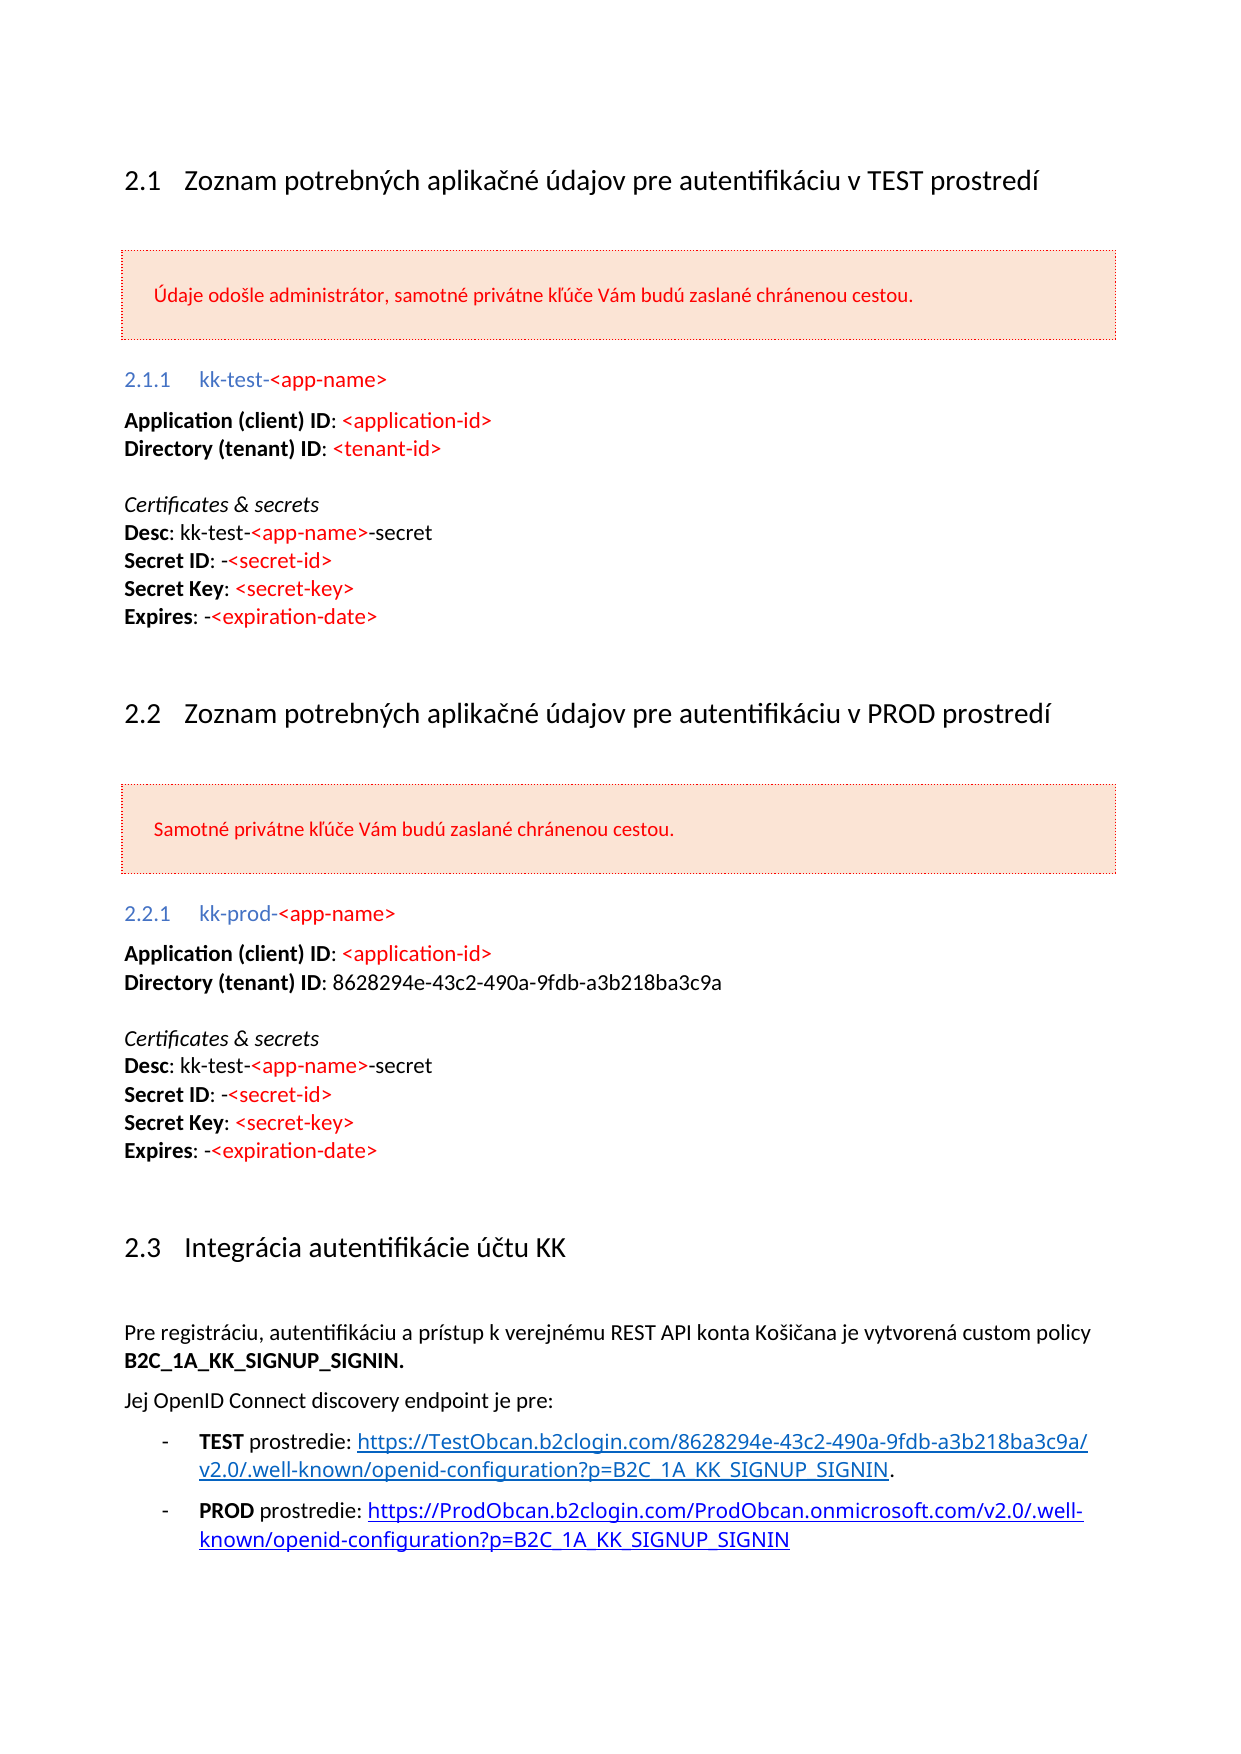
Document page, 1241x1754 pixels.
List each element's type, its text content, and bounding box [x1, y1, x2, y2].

subtitle kk-test-<app-name> [124, 365, 1152, 393]
text Jej OpenID Connect discovery endpoint je pre: [124, 1386, 1152, 1414]
text Secret Key: <secret-key> [124, 1108, 1152, 1136]
text Certificates & secrets [124, 490, 1152, 518]
text Directory (tenant) ID: <tenant-id> [124, 434, 1152, 462]
list TEST prostredie: https://TestObcan.b2clogin.com/8628294e-43c2-490a-9fdb-a3b218ba3c9a/v2.0/.well-known/openid-configuration?p=B2C_1A_KK_SIGNUP_SIGNIN. [889, 1427, 1152, 1484]
text Application (client) ID: <application-id> [124, 939, 1152, 968]
text Certificates & secrets [124, 1024, 1152, 1052]
text Expires: -<expiration-date> [124, 602, 1152, 630]
list PROD prostredie: https://ProdObcan.b2clogin.com/ProdObcan.onmicrosoft.com/v2.0/.well-known/openid-configuration?p=B2C_1A_KK_SIGNUP_SIGNIN [790, 1496, 1152, 1553]
text Desc: kk-test-<app-name>-secret [124, 1052, 1152, 1080]
text Directory (tenant) ID: 8628294e-43c2-490a-9fdb-a3b218ba3c9a [124, 968, 1152, 996]
list PROD prostredie: https://ProdObcan.b2clogin.com/ProdObcan.onmicrosoft.com/v2.0/.well-known/openid-configuration?p=B2C_1A_KK_SIGNUP_SIGNIN [162, 1496, 368, 1553]
subtitle Integrácia autentifikácie účtu KK [124, 1229, 1152, 1265]
text Expires: -<expiration-date> [124, 1136, 1152, 1164]
text Pre registráciu, autentifikáciu a prístup k verejnému REST API konta Košičana je vytvorená custom policy B2C_1A_KK_SIGNUP_SIGNIN. [124, 1318, 1152, 1374]
text Secret ID: -<secret-id> [124, 546, 1152, 574]
text Desc: kk-test-<app-name>-secret [124, 518, 1152, 546]
text Secret Key: <secret-key> [124, 574, 1152, 602]
text Secret ID: -<secret-id> [124, 1080, 1152, 1108]
text Údaje odošle administrátor, samotné privátne kľúče Vám budú zaslané chránenou cestou. [121, 250, 1116, 340]
subtitle Zoznam potrebných aplikačné údajov pre autentifikáciu v PROD prostredí [124, 695, 1152, 731]
text Samotné privátne kľúče Vám budú zaslané chránenou cestou. [121, 784, 1116, 874]
subtitle Zoznam potrebných aplikačné údajov pre autentifikáciu v TEST prostredí [124, 162, 1152, 197]
list TEST prostredie: https://TestObcan.b2clogin.com/8628294e-43c2-490a-9fdb-a3b218ba3c9a/v2.0/.well-known/openid-configuration?p=B2C_1A_KK_SIGNUP_SIGNIN. [162, 1427, 357, 1484]
text Application (client) ID: <application-id> [124, 406, 1152, 434]
subtitle kk-prod-<app-name> [124, 899, 1152, 927]
